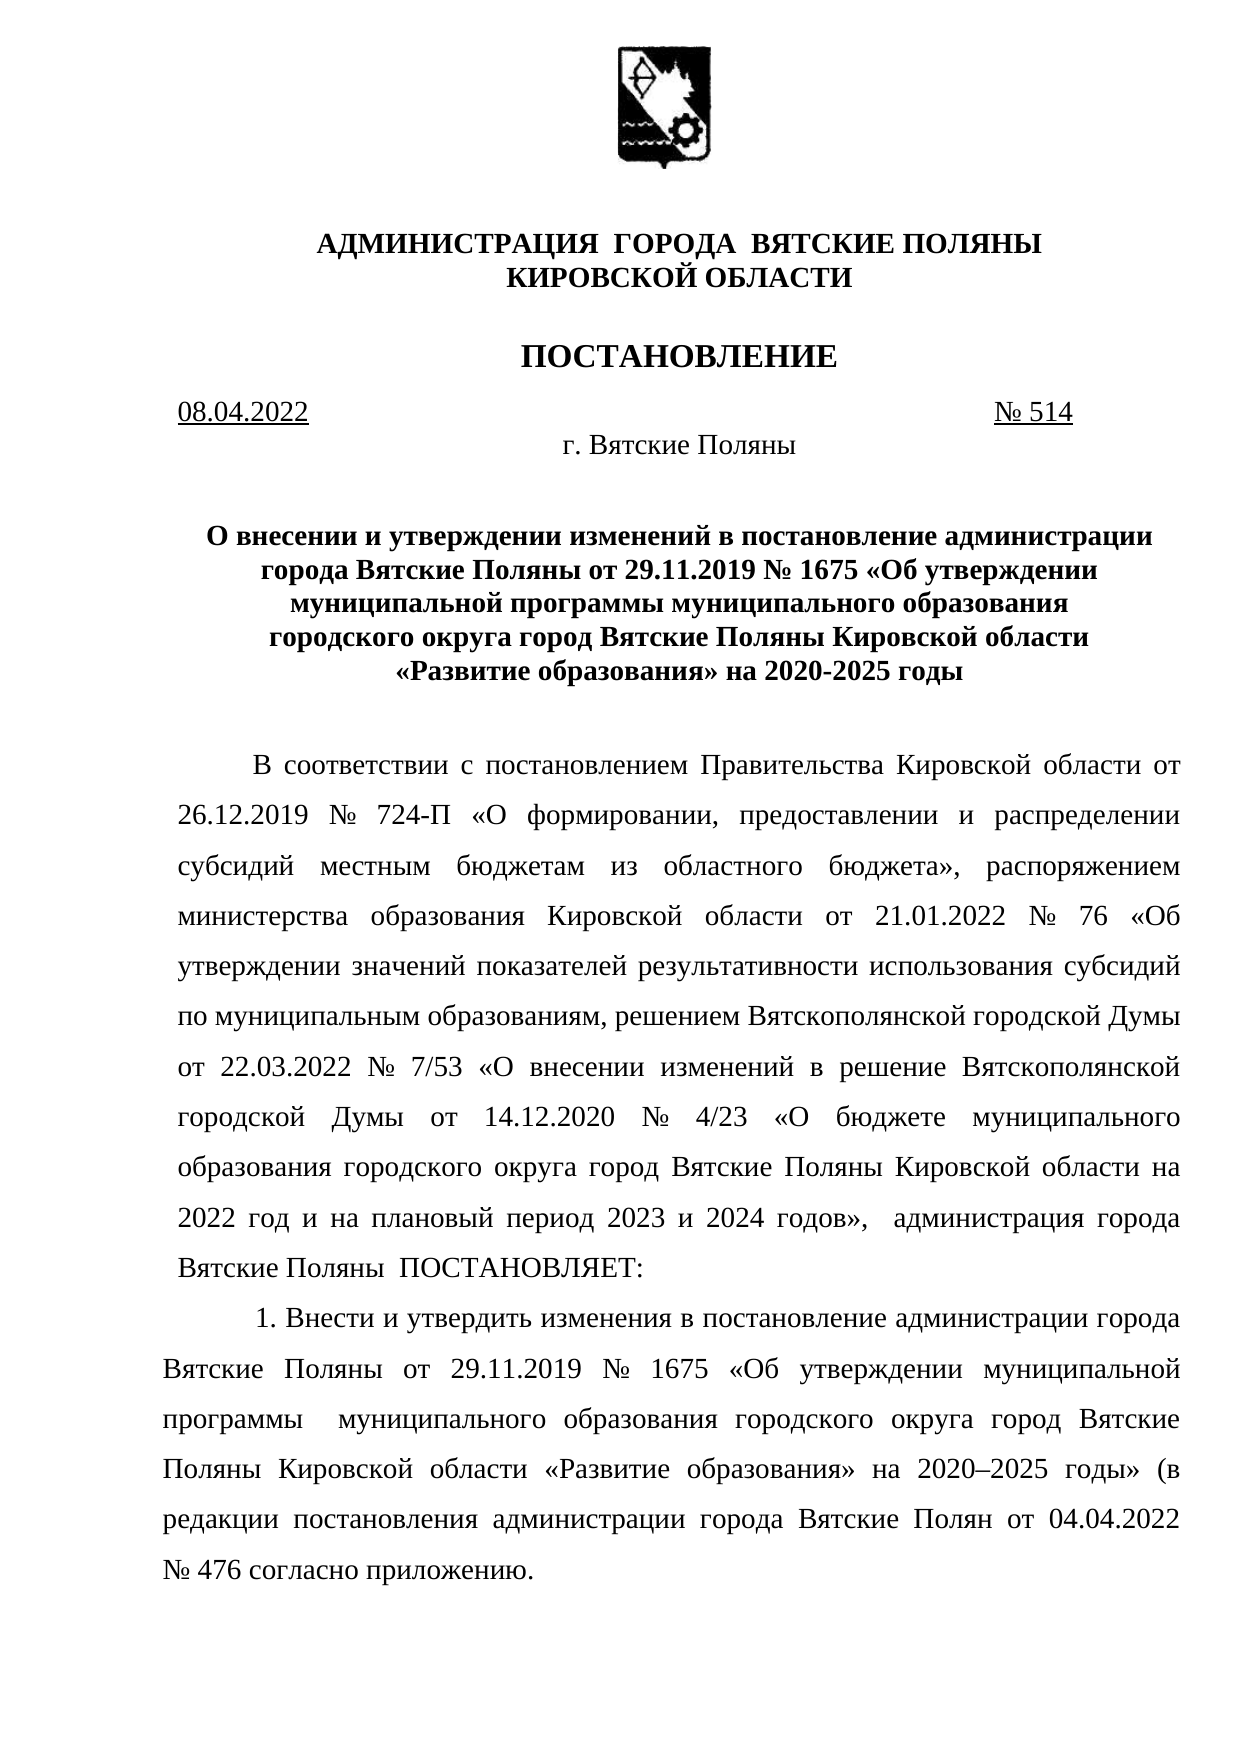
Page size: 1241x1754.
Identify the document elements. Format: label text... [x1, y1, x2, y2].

picture [617, 46, 712, 169]
text г. Вятские Поляны [177, 427, 1181, 461]
text 1. Внести и утвердить изменения в постановление администрации города Вятские Поляны от 29.11.2019 № 1675 «Об утверждении муниципальной программы муниципального образования городского округа город Вятские Поляны Кировской области «Развитие образования» на 2020–2025 годы» (в редакции постановления администрации города Вятские Полян от 04.04.2022 № 476 согласно приложению. [162, 1300, 1181, 1586]
subtitle АДМИНИСТРАЦИЯ ГОРОДА ВЯТСКИЕ ПОЛЯНЫ [177, 226, 1181, 260]
text В соответствии с постановлением Правительства Кировской области от 26.12.2019 № 724-П «О формировании, предоставлении и распределении субсидий местным бюджетам из областного бюджета», распоряжением министерства образования Кировской области от 21.01.2022 № 76 «Об утверждении значений показателей результативности использования субсидий по муниципальным образованиям, решением Вятскополянской городской Думы от 22.03.2022 № 7/53 «О внесении изменений в решение Вятскополянской городской Думы от 14.12.2020 № 4/23 «О бюджете муниципального образования городского округа город Вятские Поляны Кировской области на 2022 год и на плановый период 2023 и 2024 годов», администрация города Вятские Поляны ПОСТАНОВЛЯЕТ: [177, 747, 1181, 1284]
text КИРОВСКОЙ ОБЛАСТИ [177, 260, 1181, 293]
text 08.04.2022 № 514 [177, 394, 1181, 427]
text О внесении и утверждении изменений в постановление администрации города Вятские Поляны от 29.11.2019 № 1675 «Об утверждении муниципальной программы муниципального образования городского округа город Вятские Поляны Кировской области «Развитие образования» на 2020-2025 годы [177, 518, 1181, 686]
text ПОСТАНОВЛЕНИЕ [177, 336, 1181, 375]
